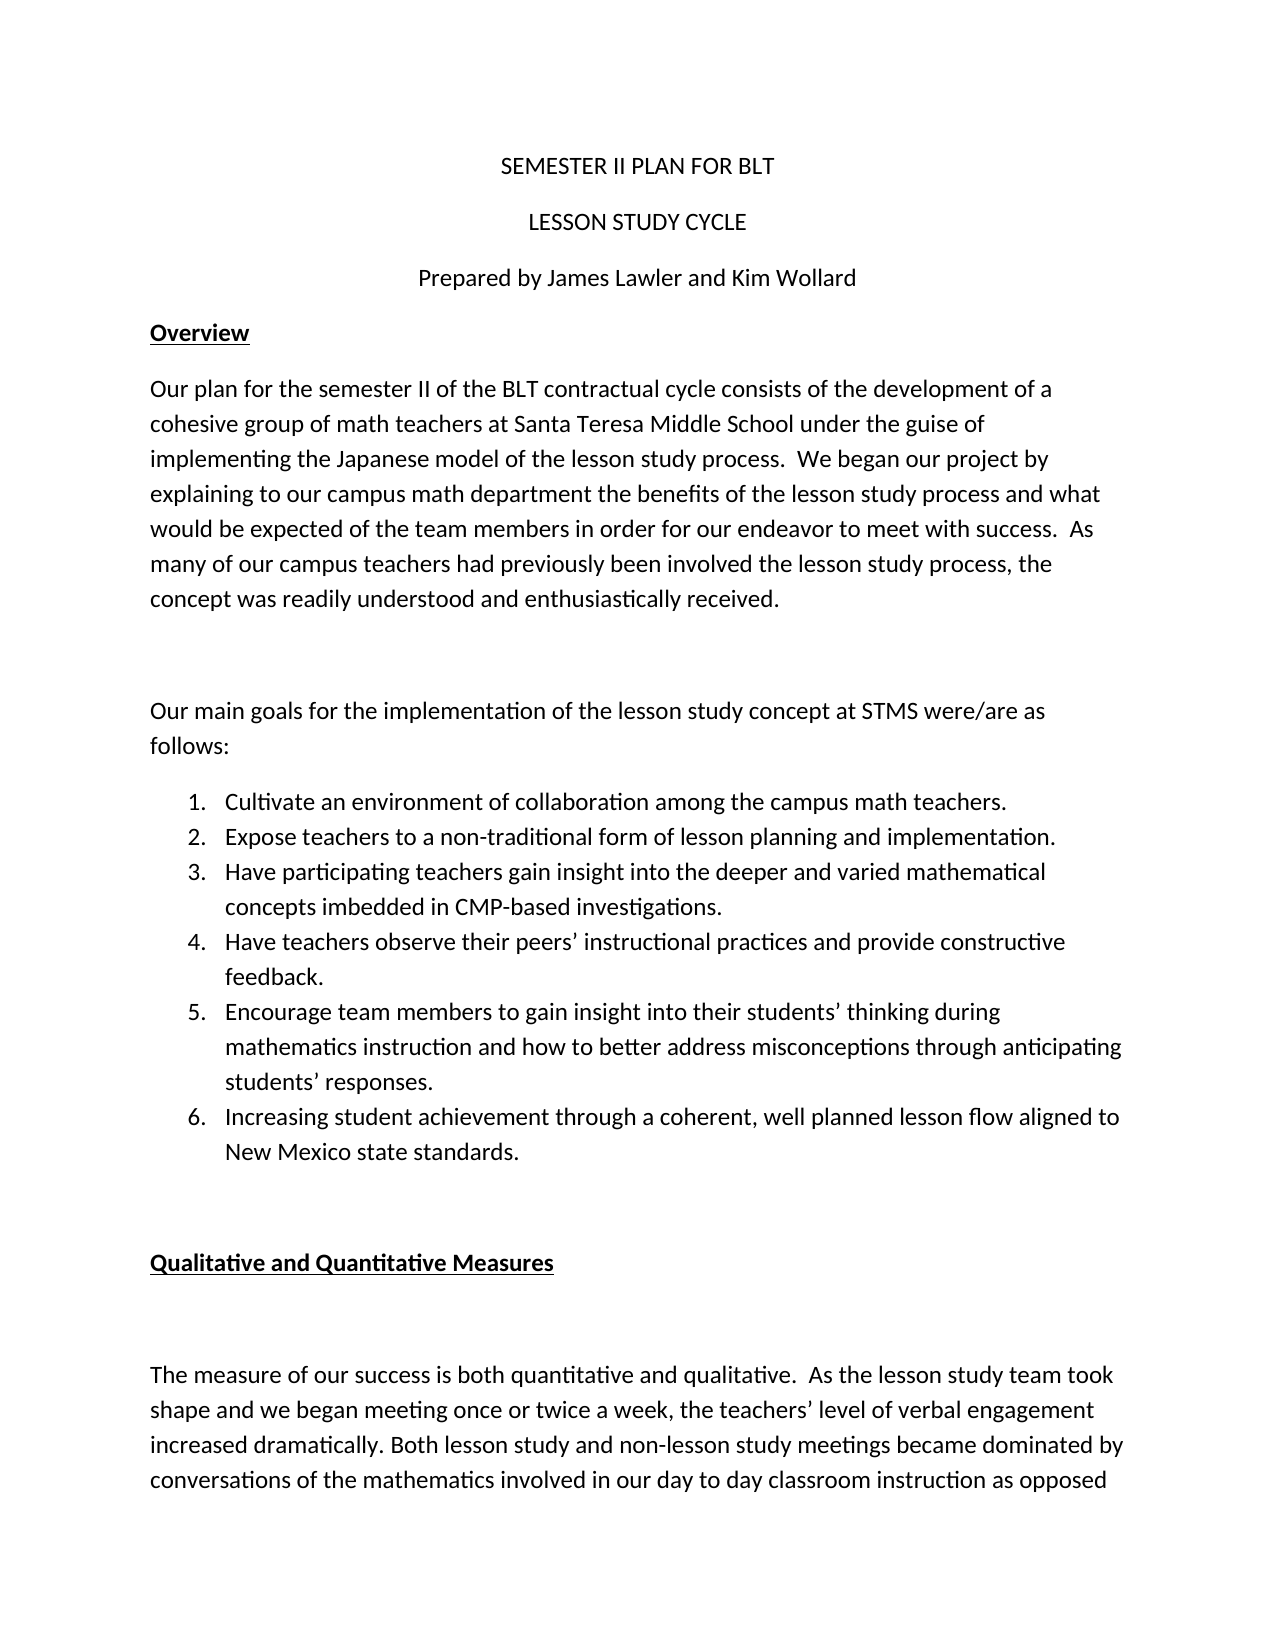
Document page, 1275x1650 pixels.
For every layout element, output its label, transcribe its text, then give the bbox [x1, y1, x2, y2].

list Have teachers observe their peers’ instructional practices and provide constructive feedback. [187, 926, 1125, 991]
text LESSON STUDY CYCLE [150, 206, 1125, 236]
text Our plan for the semester II of the BLT contractual cycle consists of the development of a cohesive group of math teachers at Santa Teresa Middle School under the guise of implementing the Japanese model of the lesson study process. We began our project by explaining to our campus math department the benefits of the lesson study process and what would be expected of the team members in order for our endeavor to meet with success. As many of our campus teachers had previously been involved the lesson study process, the concept was readily understood and enthusiastically received. [150, 373, 1125, 614]
list Encourage team members to gain insight into their students’ thinking during mathematics instruction and how to better address misconceptions through anticipating students’ responses. [187, 996, 1125, 1096]
list Expose teachers to a non-traditional form of lesson planning and implementation. [187, 821, 1125, 851]
text Overview [150, 317, 1125, 348]
list Have participating teachers gain insight into the deeper and varied mathematical concepts imbedded in CMP-based investigations. [187, 856, 1125, 921]
text SEMESTER II PLAN FOR BLT [150, 150, 1125, 181]
list Increasing student achievement through a coherent, well planned lesson flow aligned to New Mexico state standards. [187, 1101, 1125, 1166]
text Our main goals for the implementation of the lesson study concept at STMS were/are as follows: [150, 695, 1125, 761]
text Qualitative and Quantitative Measures [150, 1247, 1125, 1278]
list Cultivate an environment of collaboration among the campus math teachers. [187, 786, 1125, 816]
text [150, 1359, 1125, 1495]
text Prepared by James Lawler and Kim Wollard [150, 262, 1125, 292]
